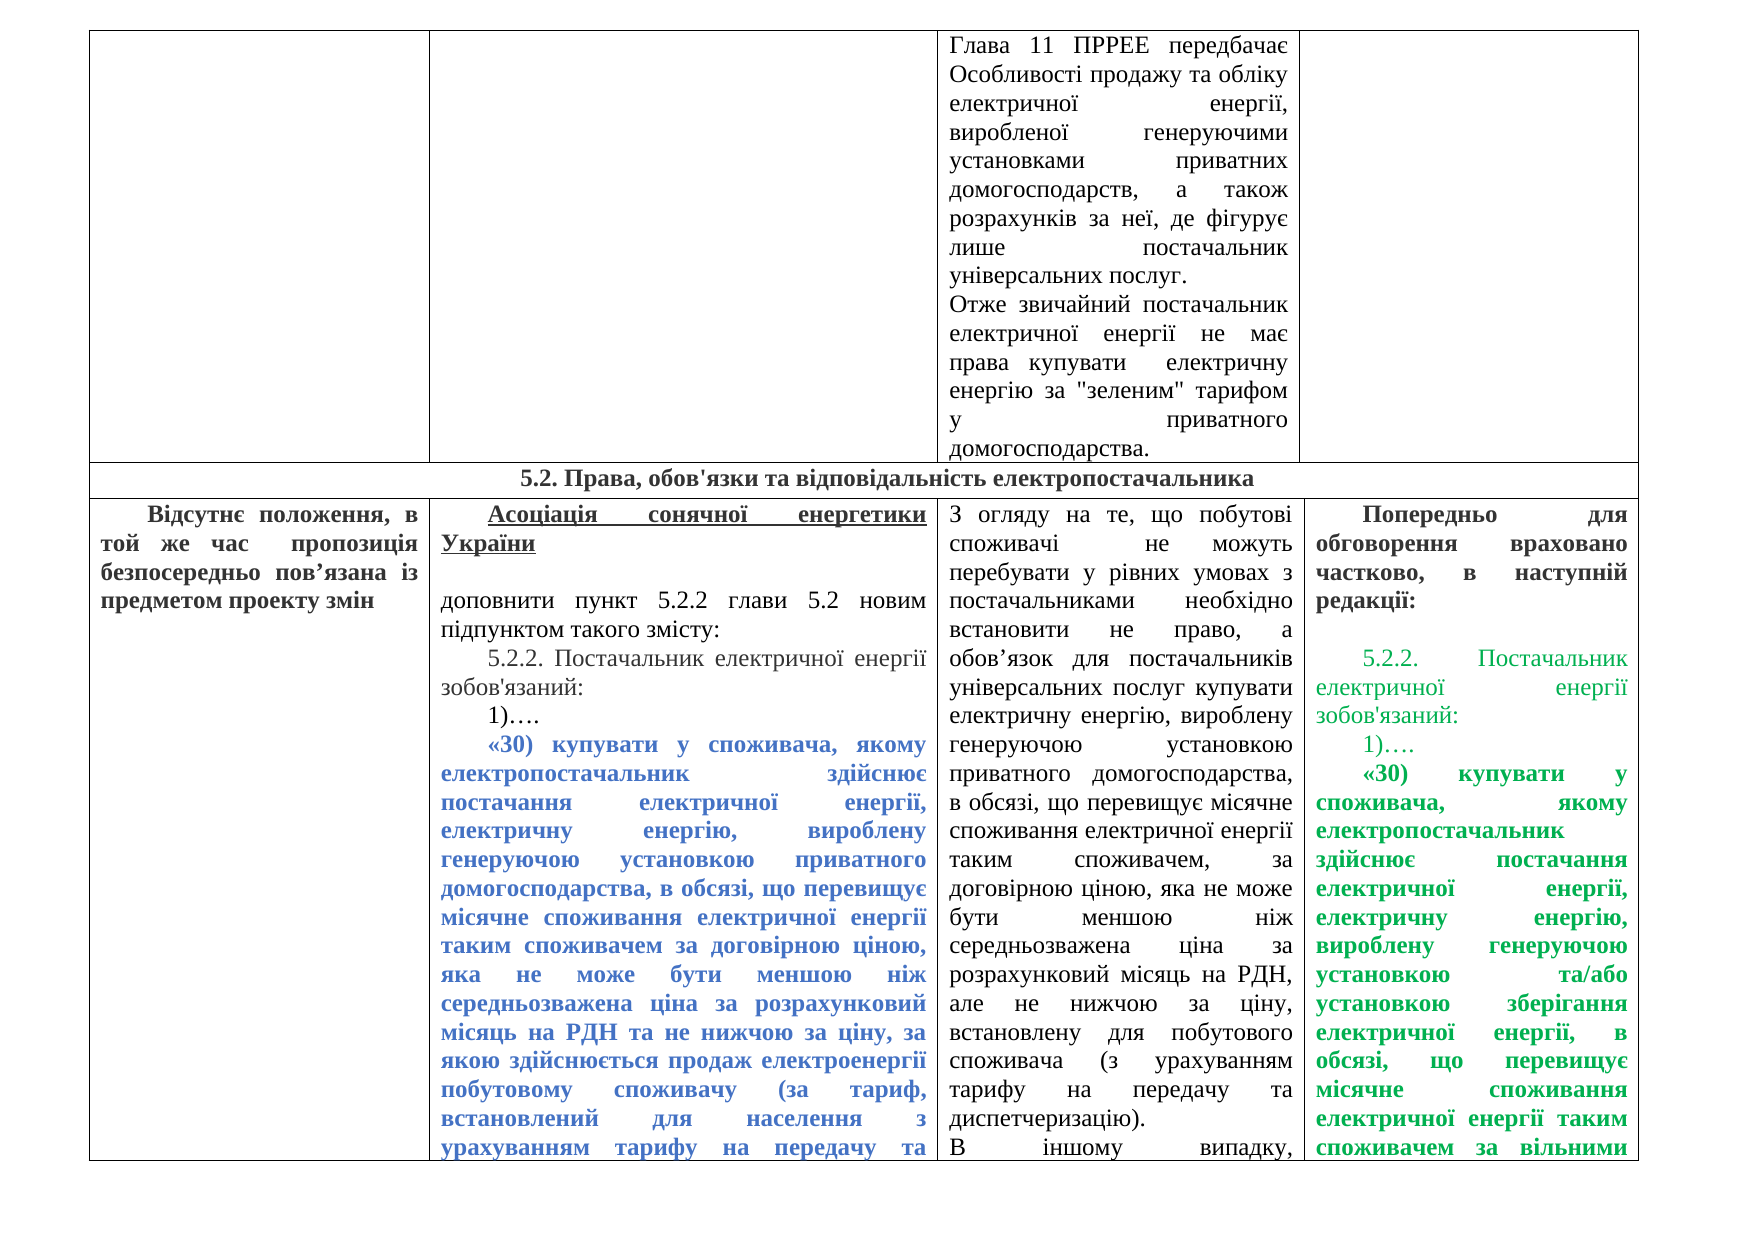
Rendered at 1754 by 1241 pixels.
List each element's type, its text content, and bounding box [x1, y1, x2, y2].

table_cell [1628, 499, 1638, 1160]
table_cell 5.2. Права, обов'язки та відповідальність електропостачальника [90, 463, 1638, 498]
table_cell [90, 499, 429, 1160]
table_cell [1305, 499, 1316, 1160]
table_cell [430, 499, 937, 1160]
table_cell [430, 31, 937, 462]
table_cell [938, 31, 1299, 462]
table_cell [938, 499, 1304, 1160]
